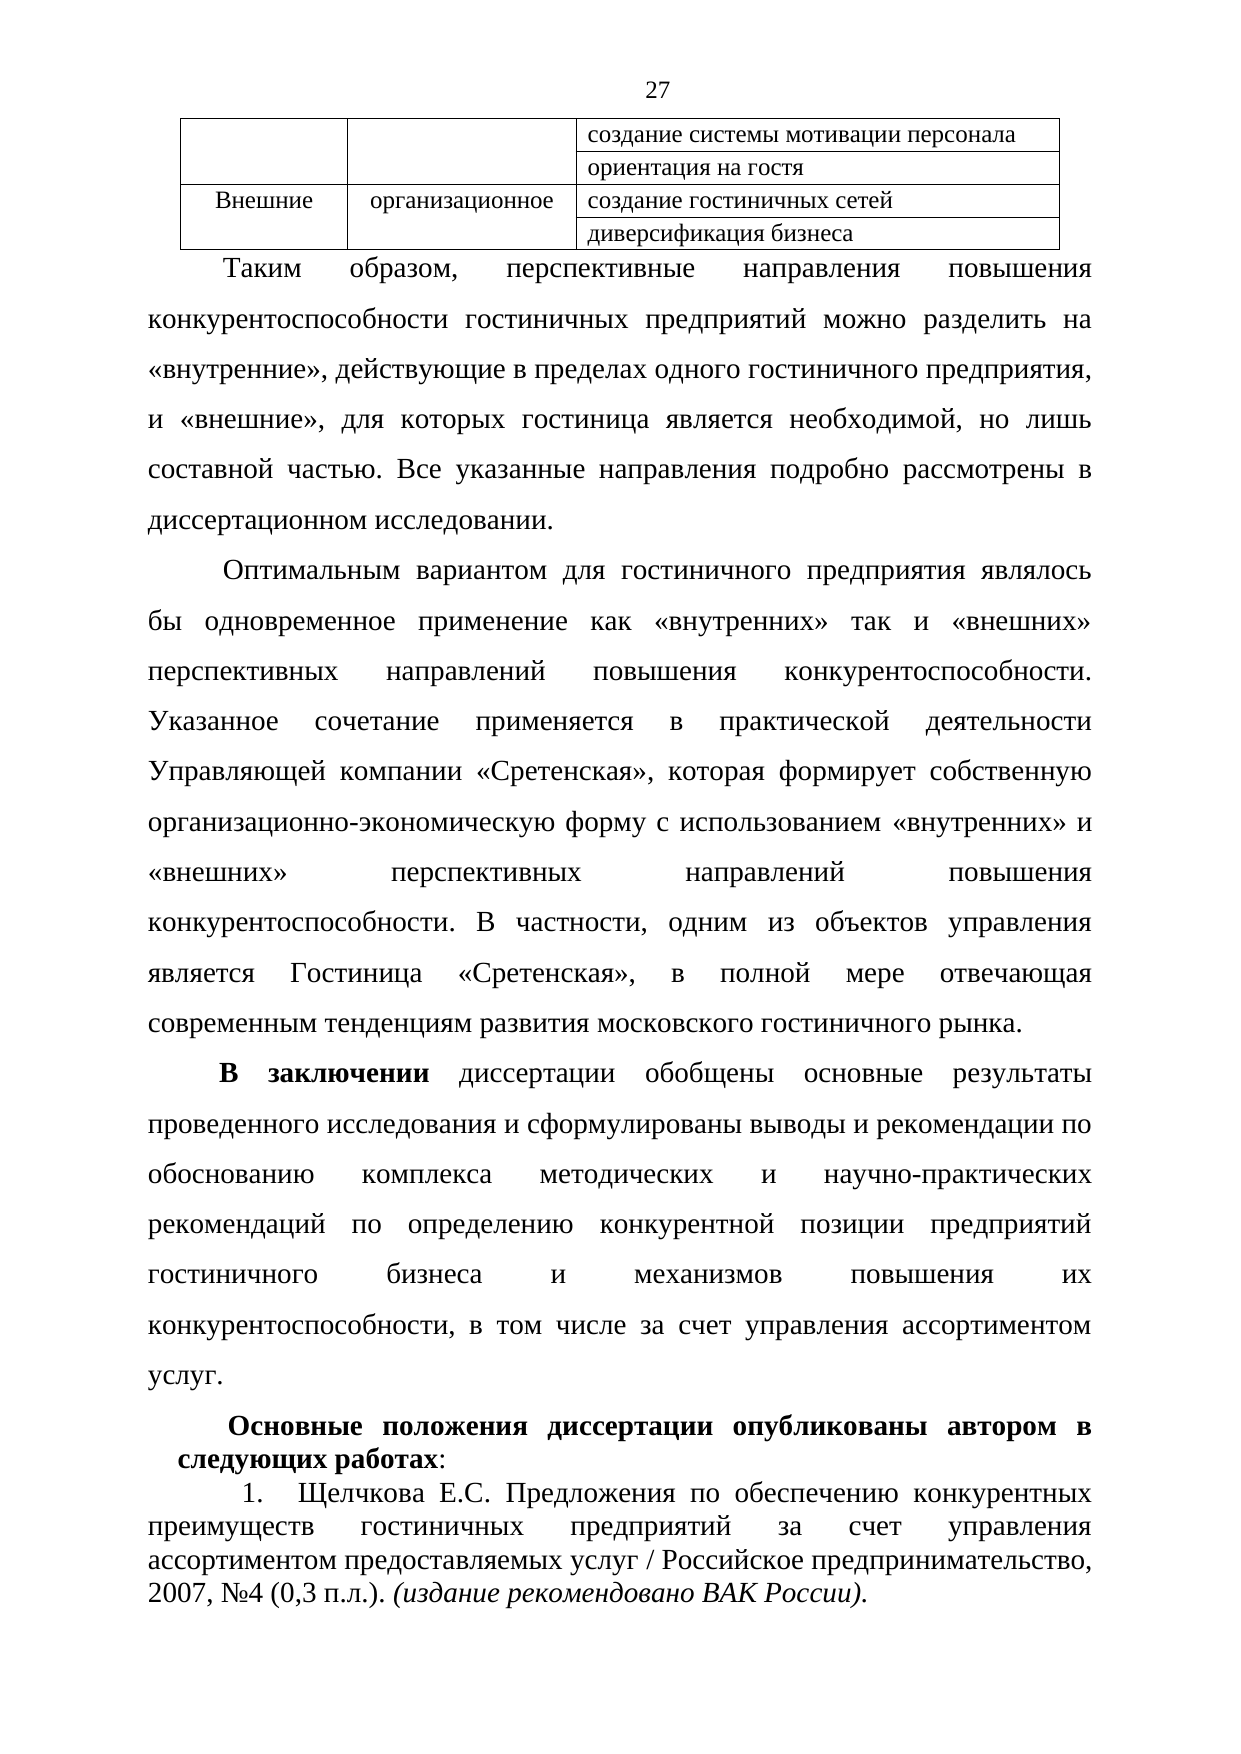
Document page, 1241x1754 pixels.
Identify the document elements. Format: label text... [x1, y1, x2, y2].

table_cell создание системы мотивации персонала [577, 119, 1059, 151]
table_cell ориентация на гостя [577, 152, 1059, 184]
table_cell создание гостиничных сетей [577, 185, 1059, 217]
text В заключении диссертации обобщены основные результаты проведенного исследования и сформулированы выводы и рекомендации по обоснованию комплекса методических и научно-практических рекомендаций по определению конкурентной позиции предприятий гостиничного бизнеса и механизмов повышения их конкурентоспособности, в том числе за счет управления ассортиментом услуг. [148, 1055, 1092, 1391]
table_cell диверсификация бизнеса [577, 218, 1059, 249]
text Таким образом, перспективные направления повышения конкурентоспособности гостиничных предприятий можно разделить на «внутренние», действующие в пределах одного гостиничного предприятия, и «внешние», для которых гостиница является необходимой, но лишь составной частью. Все указанные направления подробно рассмотрены в диссертационном исследовании. [148, 250, 1092, 536]
table_cell организационное [348, 185, 576, 249]
text Основные положения диссертации опубликованы автором в следующих работах: [177, 1408, 1092, 1475]
text Оптимальным вариантом для гостиничного предприятия являлось бы одновременное применение как «внутренних» так и «внешних» перспективных направлений повышения конкурентоспособности. Указанное сочетание применяется в практической деятельности Управляющей компании «Сретенская», которая формирует собственную организационно-экономическую форму с использованием «внутренних» и «внешних» перспективных направлений повышения конкурентоспособности. В частности, одним из объектов управления является Гостиница «Сретенская», в полной мере отвечающая современным тенденциям развития московского гостиничного рынка. [148, 552, 1092, 1039]
list Щелчкова Е.С. Предложения по обеспечению конкурентных преимуществ гостиничных предприятий за счет управления ассортиментом предоставляемых услуг / Российское предпринимательство, 2007, №4 (0,3 п.л.). (издание рекомендовано ВАК России). [148, 1475, 1092, 1609]
table_cell Внешние [181, 185, 347, 249]
